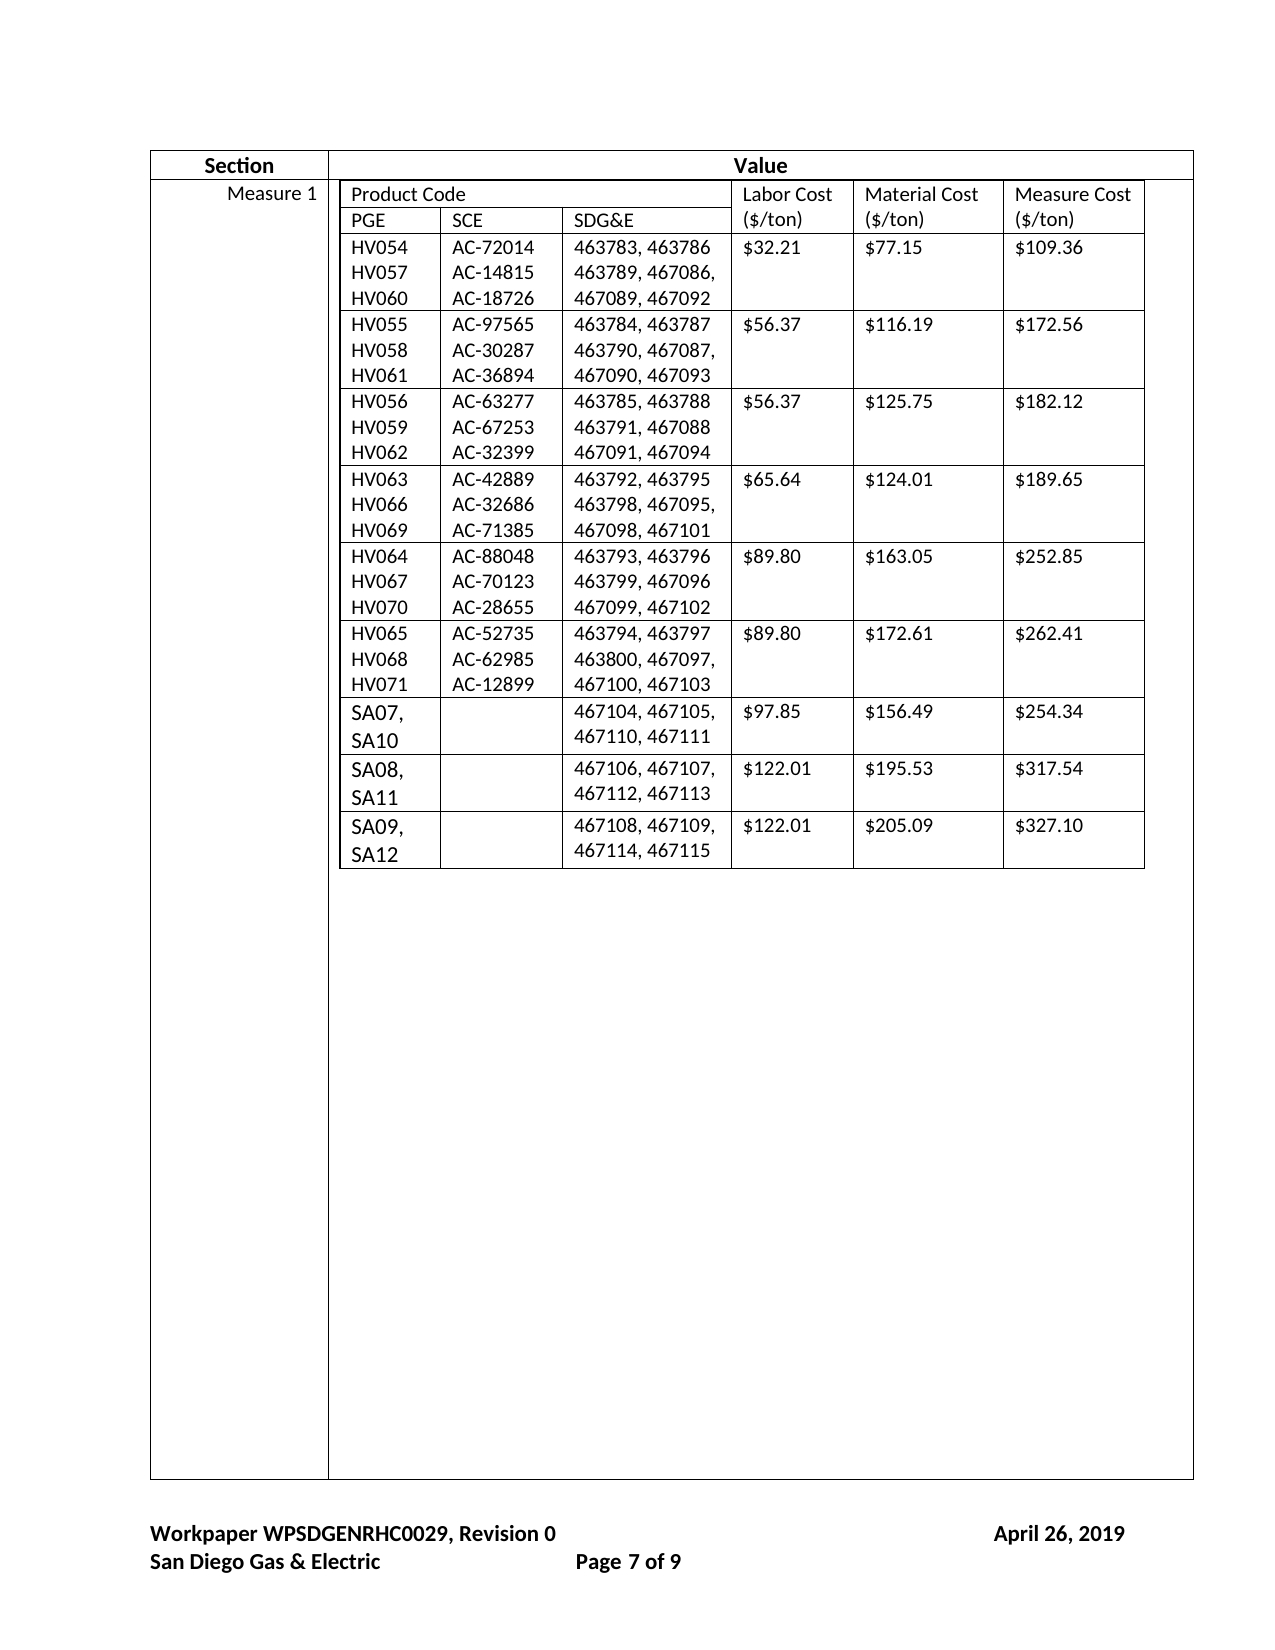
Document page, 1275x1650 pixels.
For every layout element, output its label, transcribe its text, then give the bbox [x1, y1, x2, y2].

table_header Value [329, 151, 1193, 179]
table_header Section [151, 151, 328, 179]
table_cell [329, 180, 1193, 1479]
table_cell Measure Cost – Measure 1 [151, 180, 328, 1479]
